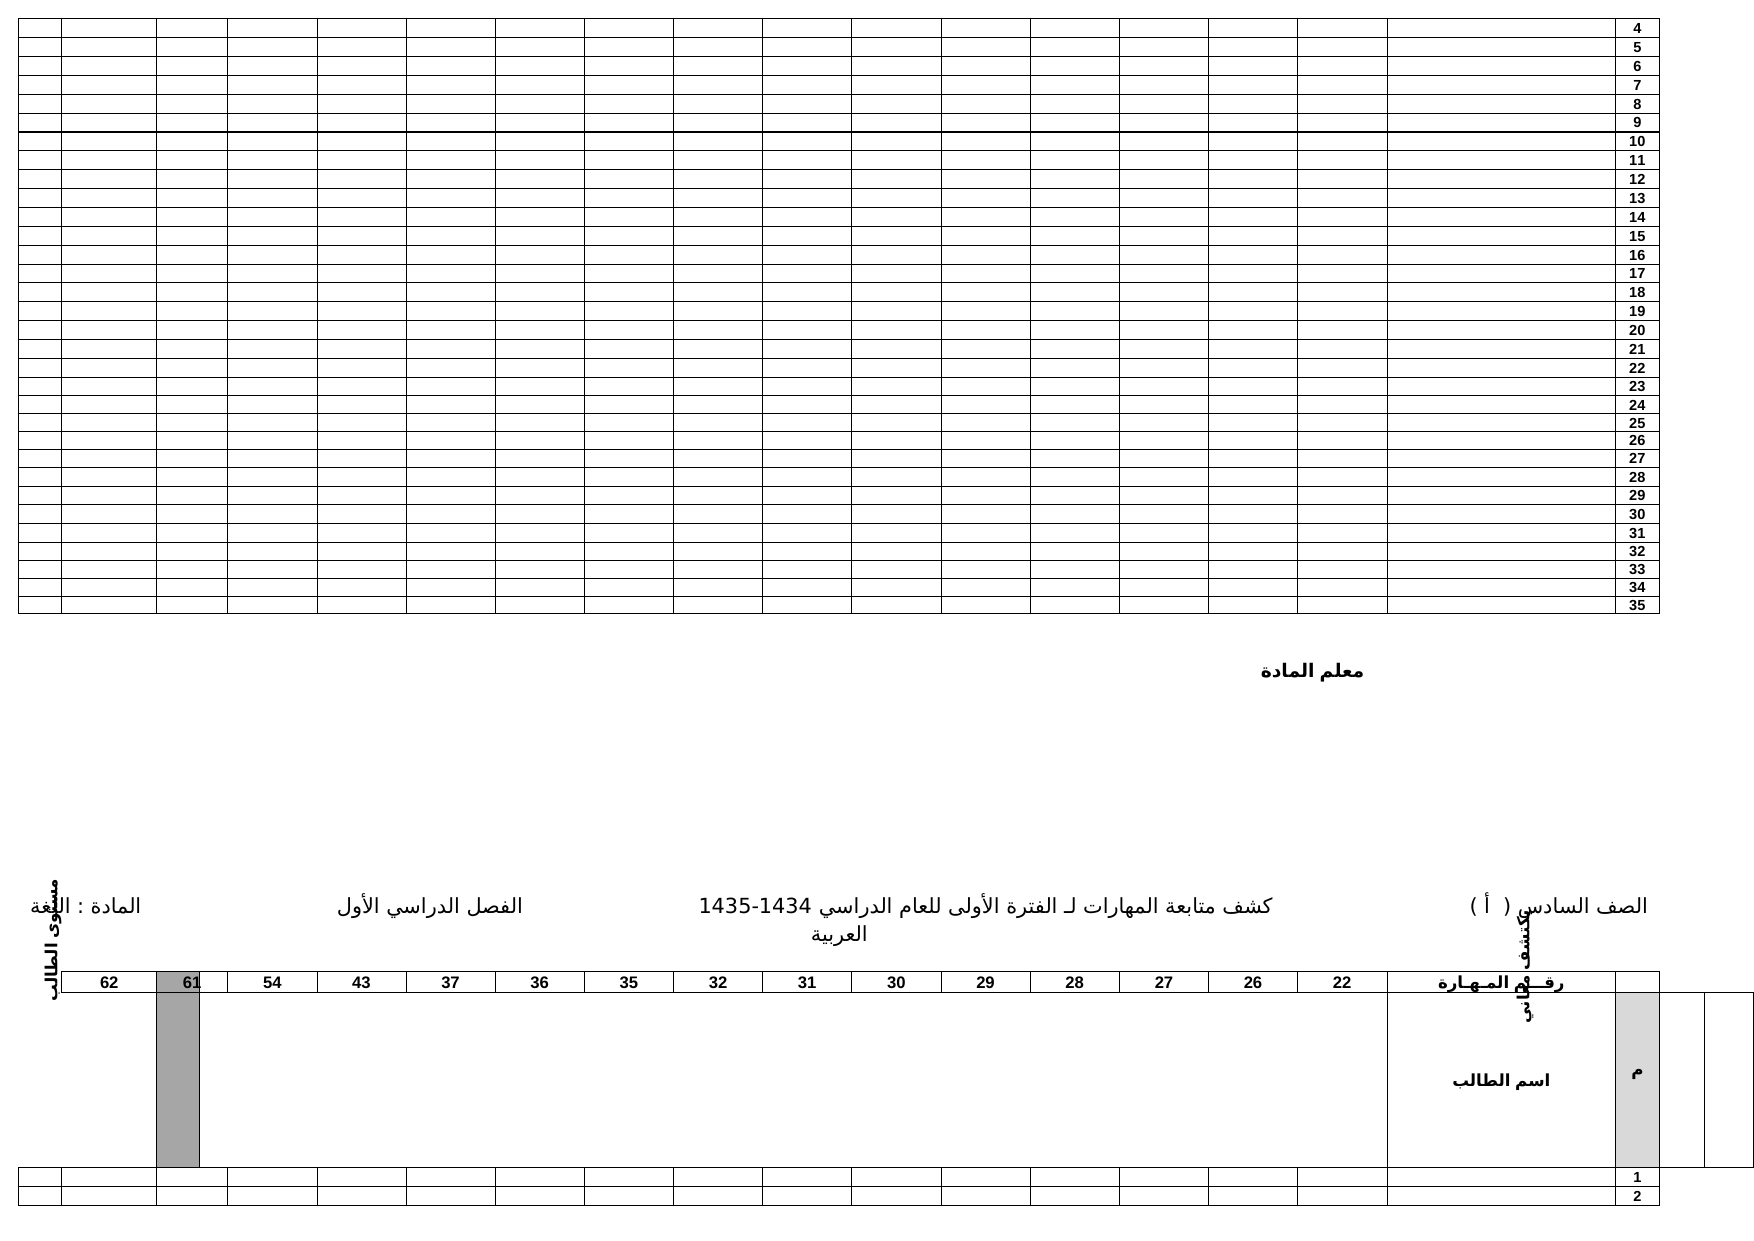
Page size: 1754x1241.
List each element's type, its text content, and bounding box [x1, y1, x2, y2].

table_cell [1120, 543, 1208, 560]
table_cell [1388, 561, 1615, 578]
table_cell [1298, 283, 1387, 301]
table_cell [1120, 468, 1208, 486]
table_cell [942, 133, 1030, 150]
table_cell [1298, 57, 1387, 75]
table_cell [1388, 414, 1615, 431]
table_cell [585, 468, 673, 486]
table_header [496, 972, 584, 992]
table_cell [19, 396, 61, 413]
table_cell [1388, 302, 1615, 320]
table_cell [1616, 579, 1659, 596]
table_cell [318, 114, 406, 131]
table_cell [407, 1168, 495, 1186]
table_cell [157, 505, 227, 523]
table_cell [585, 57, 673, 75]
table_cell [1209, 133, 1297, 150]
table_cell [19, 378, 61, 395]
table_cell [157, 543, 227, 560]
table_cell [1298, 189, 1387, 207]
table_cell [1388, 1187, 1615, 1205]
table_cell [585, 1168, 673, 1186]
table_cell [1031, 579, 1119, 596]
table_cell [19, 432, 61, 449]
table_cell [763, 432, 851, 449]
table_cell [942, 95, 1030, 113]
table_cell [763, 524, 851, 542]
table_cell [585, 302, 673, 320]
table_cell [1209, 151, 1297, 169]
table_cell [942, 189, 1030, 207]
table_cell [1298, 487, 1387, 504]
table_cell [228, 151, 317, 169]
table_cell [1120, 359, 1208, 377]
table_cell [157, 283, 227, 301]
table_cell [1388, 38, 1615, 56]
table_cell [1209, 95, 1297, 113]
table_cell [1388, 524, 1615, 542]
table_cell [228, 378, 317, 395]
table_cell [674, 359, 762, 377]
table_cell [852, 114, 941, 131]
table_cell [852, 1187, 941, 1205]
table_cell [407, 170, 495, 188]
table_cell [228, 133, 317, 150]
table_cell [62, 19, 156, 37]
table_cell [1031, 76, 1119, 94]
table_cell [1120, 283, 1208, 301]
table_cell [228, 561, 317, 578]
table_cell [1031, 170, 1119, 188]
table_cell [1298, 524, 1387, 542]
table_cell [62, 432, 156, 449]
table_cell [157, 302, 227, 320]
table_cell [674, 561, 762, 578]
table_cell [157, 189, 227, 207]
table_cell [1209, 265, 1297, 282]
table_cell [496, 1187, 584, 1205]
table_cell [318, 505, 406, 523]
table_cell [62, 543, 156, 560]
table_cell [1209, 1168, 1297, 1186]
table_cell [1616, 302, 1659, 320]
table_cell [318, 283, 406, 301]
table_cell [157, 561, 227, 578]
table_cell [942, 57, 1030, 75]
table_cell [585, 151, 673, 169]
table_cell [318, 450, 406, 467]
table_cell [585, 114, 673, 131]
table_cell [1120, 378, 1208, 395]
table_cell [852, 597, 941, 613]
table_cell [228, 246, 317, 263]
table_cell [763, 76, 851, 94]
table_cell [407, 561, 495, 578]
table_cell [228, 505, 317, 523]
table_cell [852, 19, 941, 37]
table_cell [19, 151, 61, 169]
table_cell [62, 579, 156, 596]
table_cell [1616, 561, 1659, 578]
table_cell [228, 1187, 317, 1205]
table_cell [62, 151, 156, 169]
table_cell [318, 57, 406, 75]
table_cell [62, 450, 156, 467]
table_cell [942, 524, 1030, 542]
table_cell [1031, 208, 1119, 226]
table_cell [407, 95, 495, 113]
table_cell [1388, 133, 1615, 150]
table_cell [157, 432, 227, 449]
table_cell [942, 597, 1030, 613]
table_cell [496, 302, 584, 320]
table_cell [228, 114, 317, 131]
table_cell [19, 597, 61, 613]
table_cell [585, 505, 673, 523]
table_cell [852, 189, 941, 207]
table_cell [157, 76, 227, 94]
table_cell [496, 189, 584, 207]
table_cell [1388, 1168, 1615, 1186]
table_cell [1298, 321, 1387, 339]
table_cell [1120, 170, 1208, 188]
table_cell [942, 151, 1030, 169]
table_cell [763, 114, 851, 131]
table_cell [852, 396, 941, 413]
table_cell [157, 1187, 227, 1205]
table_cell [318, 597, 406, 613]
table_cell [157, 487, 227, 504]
text معلم المادة [10, 660, 1668, 682]
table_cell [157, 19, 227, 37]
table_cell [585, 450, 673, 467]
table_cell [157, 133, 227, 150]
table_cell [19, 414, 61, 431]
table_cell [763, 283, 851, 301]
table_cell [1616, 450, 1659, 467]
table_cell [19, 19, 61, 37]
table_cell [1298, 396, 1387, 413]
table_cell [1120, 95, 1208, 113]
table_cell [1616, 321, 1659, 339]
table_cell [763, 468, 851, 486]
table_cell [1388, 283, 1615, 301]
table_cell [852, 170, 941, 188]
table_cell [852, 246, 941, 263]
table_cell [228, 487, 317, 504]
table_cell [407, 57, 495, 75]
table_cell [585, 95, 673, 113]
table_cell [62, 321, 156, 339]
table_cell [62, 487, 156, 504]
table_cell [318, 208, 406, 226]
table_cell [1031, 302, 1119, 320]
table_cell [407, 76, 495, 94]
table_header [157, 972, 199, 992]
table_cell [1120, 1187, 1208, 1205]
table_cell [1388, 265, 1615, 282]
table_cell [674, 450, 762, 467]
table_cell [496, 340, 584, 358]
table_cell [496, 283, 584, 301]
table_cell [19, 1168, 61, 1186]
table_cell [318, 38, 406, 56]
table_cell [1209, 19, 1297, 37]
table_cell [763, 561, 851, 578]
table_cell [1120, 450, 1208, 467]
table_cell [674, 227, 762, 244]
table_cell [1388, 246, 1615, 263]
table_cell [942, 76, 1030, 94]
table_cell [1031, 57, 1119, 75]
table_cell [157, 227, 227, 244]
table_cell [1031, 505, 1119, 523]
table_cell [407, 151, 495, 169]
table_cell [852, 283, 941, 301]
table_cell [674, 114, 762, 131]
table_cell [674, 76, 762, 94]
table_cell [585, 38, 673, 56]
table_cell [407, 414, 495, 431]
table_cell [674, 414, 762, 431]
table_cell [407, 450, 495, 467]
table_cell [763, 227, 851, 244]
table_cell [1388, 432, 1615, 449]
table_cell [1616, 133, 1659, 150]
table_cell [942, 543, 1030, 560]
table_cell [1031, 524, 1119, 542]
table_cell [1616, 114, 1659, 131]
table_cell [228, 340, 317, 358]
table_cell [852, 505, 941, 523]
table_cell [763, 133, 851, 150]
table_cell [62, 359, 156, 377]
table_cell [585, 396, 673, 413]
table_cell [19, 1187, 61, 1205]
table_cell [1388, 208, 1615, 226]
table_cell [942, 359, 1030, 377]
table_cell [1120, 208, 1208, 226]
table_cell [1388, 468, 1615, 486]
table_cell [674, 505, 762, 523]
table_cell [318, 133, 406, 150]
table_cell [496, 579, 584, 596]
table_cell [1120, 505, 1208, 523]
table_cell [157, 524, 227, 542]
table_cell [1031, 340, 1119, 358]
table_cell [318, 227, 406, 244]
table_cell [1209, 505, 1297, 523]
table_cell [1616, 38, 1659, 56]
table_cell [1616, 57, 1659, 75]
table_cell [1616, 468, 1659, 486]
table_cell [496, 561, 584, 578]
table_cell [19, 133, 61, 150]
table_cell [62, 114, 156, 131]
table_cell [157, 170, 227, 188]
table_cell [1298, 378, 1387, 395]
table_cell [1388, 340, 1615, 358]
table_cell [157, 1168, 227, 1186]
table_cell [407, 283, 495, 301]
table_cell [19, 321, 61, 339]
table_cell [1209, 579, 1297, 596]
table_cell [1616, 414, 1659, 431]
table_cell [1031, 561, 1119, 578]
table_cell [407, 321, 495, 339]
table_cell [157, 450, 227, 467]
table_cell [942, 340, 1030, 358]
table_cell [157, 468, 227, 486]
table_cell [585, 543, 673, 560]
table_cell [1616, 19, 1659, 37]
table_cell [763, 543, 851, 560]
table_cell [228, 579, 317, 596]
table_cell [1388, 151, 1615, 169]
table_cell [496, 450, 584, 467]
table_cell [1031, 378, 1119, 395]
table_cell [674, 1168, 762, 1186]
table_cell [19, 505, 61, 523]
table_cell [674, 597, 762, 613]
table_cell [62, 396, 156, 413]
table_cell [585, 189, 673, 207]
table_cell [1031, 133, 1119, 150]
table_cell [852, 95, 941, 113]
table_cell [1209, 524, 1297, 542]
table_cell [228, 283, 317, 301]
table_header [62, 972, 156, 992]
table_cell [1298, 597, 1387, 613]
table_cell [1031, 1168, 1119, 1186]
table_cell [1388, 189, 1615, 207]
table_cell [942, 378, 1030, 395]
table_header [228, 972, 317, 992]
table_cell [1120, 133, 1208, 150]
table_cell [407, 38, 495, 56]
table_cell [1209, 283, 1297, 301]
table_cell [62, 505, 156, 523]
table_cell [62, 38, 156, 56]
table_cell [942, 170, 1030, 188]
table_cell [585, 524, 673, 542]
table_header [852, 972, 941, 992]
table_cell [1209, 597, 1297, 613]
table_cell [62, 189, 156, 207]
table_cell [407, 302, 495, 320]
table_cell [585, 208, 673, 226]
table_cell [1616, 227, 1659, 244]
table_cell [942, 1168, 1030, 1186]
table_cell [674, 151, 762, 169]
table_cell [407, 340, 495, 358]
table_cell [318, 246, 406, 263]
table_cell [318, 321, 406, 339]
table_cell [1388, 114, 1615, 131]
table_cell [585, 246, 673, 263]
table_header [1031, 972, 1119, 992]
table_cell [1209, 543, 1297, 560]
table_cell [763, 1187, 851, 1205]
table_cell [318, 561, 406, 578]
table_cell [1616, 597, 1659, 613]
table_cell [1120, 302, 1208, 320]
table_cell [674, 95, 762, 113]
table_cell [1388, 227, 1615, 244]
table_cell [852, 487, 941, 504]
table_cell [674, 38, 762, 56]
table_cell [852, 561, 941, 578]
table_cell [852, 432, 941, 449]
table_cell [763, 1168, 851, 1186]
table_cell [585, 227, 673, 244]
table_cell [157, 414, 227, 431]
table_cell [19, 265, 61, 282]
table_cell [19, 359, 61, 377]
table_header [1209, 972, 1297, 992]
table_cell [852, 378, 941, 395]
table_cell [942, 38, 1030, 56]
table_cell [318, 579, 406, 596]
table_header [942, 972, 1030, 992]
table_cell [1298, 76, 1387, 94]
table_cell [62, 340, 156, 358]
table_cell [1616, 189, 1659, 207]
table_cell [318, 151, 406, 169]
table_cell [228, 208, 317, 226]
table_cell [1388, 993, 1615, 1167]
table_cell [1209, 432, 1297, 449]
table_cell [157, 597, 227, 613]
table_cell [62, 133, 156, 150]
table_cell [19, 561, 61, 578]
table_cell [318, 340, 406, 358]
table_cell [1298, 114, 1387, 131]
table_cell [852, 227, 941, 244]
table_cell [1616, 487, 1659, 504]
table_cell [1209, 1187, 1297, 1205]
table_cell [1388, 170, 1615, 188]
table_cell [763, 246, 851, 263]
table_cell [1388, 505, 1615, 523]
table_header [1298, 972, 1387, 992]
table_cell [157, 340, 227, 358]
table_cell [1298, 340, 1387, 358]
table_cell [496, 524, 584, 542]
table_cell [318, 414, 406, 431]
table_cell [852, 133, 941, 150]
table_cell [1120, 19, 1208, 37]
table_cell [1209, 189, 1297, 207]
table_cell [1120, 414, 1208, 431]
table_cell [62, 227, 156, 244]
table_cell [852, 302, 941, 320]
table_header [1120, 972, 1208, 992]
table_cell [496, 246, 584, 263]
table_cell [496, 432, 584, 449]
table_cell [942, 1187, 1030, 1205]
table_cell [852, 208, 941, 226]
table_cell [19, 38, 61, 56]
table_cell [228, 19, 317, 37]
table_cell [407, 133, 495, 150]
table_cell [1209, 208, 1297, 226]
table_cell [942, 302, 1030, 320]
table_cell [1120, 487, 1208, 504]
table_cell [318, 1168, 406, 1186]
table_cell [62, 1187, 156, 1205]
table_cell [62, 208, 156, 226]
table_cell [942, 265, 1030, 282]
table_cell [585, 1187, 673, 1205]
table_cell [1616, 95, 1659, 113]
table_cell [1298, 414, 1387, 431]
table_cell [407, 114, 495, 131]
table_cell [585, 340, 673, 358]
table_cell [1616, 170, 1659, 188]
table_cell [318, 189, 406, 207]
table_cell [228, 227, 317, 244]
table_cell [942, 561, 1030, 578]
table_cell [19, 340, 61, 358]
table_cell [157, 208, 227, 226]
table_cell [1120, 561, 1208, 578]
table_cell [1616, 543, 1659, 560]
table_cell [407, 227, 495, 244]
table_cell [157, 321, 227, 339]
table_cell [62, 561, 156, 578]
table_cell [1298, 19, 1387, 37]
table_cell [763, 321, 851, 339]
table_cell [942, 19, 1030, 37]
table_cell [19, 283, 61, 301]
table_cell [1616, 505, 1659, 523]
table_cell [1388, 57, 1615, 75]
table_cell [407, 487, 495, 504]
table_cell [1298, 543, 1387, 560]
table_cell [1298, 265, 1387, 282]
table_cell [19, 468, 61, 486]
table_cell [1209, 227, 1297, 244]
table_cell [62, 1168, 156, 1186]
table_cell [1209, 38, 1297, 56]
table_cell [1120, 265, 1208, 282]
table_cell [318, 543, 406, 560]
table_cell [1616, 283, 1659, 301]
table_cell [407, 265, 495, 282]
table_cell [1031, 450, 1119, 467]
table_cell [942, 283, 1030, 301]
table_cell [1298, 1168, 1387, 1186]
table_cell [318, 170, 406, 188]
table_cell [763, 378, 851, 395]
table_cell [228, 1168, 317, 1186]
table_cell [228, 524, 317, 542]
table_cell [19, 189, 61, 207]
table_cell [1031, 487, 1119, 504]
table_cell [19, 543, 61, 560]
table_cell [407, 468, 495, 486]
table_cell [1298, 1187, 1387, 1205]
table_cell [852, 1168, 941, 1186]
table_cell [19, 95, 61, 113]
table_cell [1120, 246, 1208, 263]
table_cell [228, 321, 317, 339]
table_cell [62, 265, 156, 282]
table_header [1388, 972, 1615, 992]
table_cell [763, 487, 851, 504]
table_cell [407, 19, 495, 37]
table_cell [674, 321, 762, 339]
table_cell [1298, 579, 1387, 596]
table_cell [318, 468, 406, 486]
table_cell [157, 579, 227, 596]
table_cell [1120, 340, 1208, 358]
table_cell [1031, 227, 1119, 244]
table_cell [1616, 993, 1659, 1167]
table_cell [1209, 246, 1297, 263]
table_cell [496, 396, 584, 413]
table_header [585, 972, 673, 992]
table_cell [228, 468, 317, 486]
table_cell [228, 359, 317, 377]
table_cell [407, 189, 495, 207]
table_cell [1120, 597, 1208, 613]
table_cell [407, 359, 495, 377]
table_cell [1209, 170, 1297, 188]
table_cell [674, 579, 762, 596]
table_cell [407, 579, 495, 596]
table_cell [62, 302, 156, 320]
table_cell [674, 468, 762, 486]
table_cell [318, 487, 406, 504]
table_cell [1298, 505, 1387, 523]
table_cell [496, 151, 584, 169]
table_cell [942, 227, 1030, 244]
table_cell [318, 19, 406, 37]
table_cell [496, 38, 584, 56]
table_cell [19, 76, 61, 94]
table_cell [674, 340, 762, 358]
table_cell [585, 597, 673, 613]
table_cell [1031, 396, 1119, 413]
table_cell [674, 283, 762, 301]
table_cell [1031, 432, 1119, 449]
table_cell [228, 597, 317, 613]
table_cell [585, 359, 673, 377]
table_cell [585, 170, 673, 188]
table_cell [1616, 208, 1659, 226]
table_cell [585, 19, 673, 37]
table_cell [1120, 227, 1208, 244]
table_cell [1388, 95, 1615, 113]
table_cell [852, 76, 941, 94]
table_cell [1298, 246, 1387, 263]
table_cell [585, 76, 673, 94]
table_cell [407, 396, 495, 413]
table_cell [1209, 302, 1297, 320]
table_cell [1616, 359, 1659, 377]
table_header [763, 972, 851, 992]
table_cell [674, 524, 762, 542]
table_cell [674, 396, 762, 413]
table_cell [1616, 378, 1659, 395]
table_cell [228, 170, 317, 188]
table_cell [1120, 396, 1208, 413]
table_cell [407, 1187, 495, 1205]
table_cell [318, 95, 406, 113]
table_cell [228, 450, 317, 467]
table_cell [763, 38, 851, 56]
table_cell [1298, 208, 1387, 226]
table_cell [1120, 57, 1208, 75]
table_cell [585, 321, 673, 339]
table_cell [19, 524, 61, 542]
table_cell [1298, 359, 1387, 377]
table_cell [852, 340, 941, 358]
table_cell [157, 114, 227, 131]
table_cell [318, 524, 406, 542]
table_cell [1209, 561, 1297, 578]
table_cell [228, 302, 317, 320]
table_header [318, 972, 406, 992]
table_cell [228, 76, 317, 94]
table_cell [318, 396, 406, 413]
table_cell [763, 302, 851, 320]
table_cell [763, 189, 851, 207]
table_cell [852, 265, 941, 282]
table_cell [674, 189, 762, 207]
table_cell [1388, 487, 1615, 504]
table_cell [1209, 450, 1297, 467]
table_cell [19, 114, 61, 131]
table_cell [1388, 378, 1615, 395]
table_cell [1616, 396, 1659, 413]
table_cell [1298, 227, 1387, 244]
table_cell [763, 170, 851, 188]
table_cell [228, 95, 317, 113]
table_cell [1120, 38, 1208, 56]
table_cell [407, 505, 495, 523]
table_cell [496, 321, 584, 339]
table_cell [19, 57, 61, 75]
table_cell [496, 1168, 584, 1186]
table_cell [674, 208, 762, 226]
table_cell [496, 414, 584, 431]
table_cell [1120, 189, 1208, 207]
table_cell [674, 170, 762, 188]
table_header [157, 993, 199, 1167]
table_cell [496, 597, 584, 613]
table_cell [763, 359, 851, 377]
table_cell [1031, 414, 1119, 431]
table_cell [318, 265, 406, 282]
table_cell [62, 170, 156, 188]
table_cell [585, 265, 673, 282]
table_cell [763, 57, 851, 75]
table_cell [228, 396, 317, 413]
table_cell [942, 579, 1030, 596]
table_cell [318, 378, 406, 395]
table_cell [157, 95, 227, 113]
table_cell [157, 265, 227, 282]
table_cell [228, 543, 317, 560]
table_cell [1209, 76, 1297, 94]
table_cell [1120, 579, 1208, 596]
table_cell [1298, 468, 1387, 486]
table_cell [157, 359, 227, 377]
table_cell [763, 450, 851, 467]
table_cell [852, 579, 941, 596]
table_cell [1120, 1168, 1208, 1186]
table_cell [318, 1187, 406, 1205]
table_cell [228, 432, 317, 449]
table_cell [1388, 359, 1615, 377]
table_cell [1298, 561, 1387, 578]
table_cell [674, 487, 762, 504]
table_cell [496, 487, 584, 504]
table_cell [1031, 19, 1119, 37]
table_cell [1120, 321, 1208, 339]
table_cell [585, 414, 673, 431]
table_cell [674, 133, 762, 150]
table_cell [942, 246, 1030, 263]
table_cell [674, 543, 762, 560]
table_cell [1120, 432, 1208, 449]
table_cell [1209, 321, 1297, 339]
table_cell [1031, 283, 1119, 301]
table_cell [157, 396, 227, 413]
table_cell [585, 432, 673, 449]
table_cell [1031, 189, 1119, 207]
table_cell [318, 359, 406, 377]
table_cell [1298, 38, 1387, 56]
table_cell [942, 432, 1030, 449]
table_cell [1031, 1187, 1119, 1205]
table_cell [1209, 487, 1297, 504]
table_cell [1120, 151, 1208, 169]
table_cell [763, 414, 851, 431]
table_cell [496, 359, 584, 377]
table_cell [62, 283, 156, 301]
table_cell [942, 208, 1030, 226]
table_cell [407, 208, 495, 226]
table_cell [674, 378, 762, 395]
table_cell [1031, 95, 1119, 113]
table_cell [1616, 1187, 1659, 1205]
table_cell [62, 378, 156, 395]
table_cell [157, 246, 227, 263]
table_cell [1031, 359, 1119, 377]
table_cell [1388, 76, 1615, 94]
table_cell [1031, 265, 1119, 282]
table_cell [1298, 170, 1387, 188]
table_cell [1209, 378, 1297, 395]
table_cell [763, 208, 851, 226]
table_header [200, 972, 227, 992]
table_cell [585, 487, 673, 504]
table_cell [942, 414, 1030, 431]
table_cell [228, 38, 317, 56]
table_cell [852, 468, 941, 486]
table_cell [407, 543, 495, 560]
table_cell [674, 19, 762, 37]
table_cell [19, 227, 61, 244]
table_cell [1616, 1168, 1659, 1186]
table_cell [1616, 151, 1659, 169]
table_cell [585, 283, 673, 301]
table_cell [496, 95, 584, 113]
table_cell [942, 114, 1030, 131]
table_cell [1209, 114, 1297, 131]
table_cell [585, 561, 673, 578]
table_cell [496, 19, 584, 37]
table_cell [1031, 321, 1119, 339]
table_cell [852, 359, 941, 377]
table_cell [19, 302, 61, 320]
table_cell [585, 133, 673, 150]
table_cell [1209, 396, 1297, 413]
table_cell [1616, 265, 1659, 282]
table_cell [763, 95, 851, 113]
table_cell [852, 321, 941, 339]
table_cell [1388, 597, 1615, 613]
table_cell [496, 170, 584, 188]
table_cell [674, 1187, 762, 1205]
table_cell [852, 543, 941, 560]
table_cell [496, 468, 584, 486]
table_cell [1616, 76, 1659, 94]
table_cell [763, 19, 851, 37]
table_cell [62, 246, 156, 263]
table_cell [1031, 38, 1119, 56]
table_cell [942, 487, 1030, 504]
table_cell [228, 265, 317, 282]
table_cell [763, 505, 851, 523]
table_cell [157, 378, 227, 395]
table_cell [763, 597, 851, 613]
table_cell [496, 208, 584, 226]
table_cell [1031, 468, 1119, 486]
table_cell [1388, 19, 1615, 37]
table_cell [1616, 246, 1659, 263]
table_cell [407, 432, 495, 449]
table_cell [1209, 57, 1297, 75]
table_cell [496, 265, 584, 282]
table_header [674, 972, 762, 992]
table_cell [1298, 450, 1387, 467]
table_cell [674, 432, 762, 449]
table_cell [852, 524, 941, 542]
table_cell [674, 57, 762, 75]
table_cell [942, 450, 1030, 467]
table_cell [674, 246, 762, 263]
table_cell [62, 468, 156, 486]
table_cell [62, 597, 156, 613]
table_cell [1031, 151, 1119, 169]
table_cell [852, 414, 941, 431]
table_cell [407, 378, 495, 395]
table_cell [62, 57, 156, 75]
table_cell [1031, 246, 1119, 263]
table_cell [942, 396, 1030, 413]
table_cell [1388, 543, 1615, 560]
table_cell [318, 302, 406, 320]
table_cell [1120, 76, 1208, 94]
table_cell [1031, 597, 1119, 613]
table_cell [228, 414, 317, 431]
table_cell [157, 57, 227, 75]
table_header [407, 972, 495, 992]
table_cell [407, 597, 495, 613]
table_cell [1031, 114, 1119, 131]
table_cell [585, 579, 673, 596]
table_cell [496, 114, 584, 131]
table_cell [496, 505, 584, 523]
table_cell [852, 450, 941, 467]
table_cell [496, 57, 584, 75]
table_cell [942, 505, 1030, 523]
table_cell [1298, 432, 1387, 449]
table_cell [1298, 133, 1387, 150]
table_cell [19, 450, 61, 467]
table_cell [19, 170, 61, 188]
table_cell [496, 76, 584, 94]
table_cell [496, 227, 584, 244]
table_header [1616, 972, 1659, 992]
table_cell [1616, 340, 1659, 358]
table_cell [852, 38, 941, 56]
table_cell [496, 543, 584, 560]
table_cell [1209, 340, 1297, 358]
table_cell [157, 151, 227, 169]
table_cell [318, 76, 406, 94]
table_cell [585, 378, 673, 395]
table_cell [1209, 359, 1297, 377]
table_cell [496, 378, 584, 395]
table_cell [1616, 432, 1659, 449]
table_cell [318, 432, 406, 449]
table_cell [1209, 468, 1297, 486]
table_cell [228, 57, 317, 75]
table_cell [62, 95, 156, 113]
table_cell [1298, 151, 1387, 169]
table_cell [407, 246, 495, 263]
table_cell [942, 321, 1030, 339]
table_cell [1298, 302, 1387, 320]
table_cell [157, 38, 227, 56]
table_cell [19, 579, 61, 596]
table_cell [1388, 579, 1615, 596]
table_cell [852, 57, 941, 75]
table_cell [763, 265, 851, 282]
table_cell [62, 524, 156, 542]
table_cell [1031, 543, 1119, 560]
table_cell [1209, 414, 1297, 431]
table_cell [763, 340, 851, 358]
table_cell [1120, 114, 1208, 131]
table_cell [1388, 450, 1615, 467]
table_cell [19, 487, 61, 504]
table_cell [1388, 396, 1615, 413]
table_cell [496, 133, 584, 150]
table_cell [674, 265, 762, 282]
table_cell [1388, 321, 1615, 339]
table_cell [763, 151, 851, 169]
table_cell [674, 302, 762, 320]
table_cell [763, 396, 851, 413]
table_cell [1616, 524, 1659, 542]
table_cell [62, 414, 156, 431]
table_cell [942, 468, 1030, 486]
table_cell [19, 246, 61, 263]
text الصف السادس ( أ ) كشف متابعة المهارات لـ الفترة الأولى للعام الدراسي 1434-1435 الفصل الدراسي الأول المادة : اللغة العربية [10, 894, 1668, 947]
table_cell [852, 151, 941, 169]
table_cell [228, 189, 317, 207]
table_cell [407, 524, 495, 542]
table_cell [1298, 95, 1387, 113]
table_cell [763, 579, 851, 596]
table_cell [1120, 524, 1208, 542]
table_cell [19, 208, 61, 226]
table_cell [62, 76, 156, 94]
